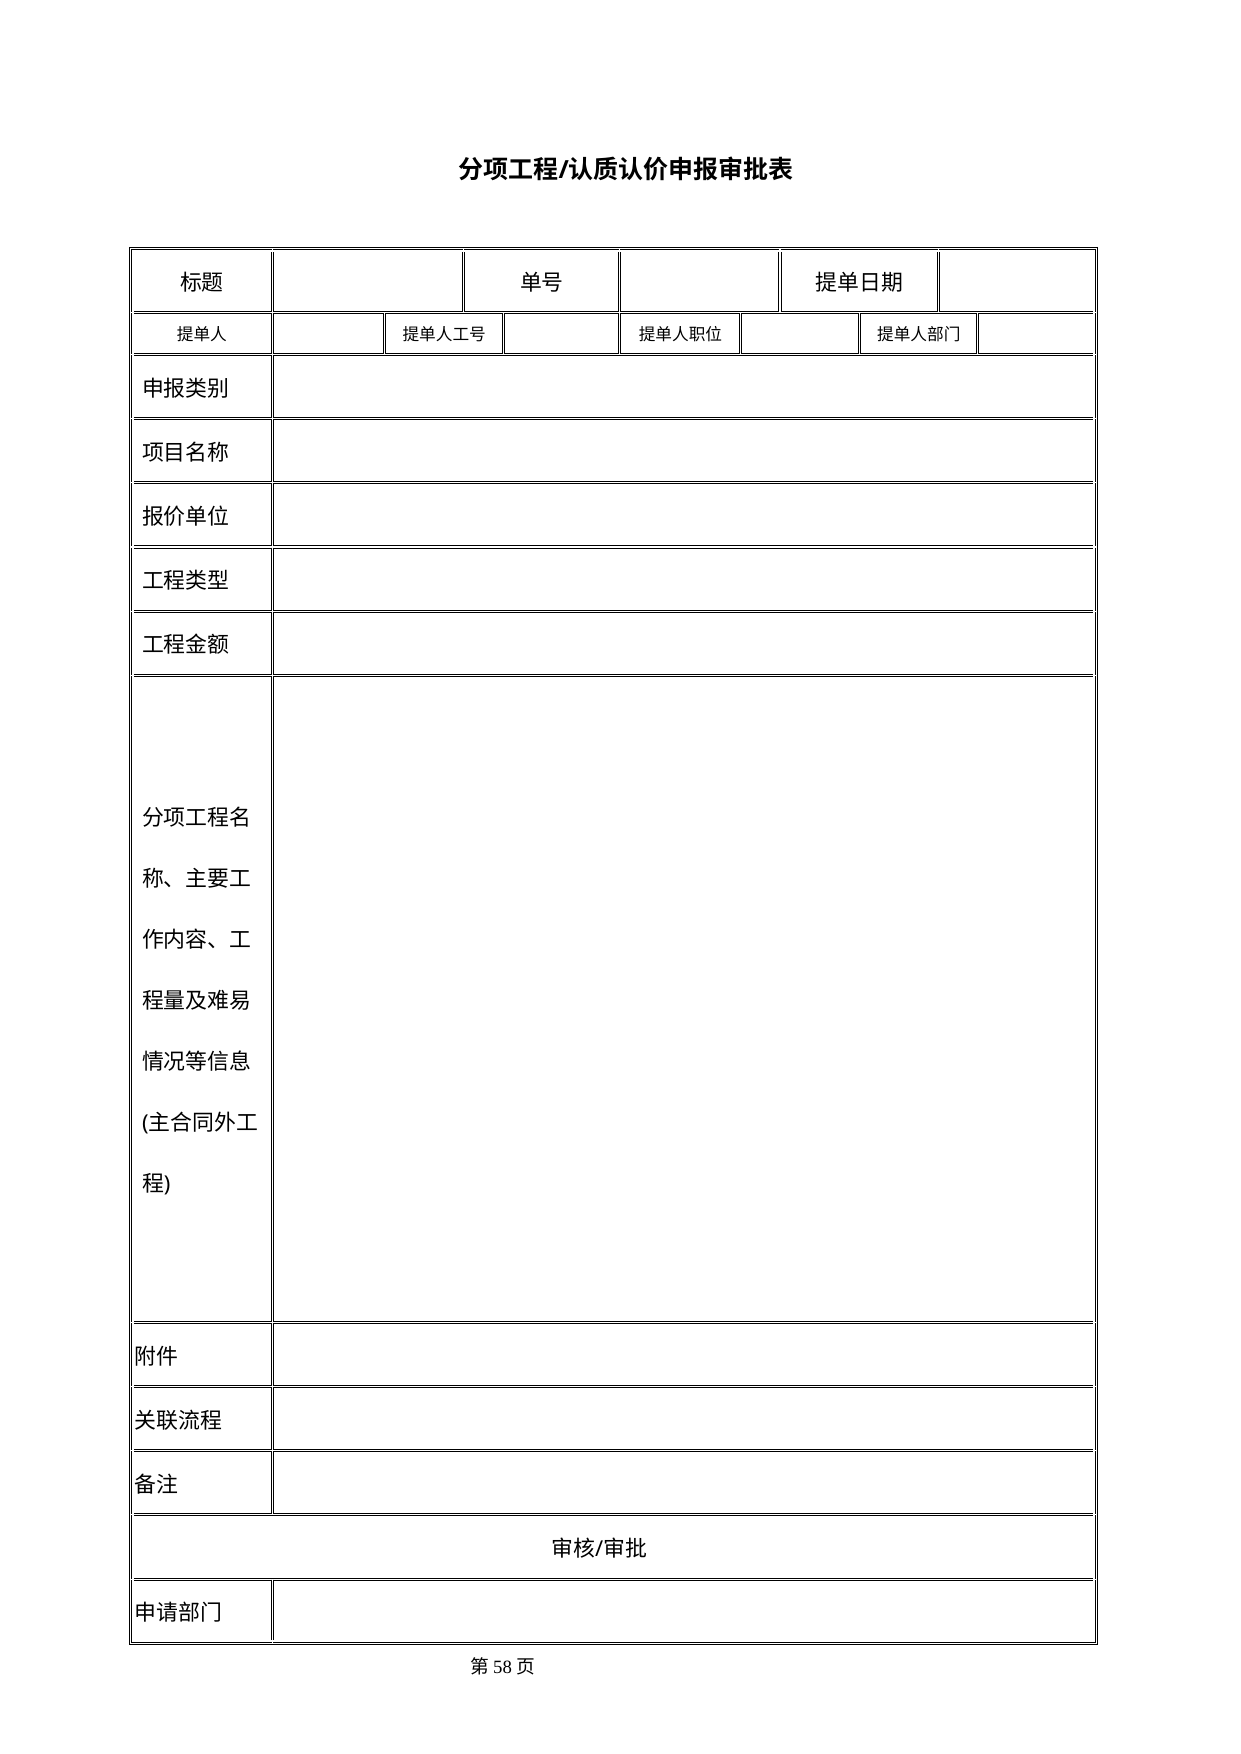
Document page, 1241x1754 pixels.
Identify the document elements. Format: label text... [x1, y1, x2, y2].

table_cell [273, 1449, 1097, 1513]
table_cell 项目名称 [131, 417, 273, 481]
table_cell 工程金额 [132, 610, 271, 674]
table_cell [274, 1321, 1095, 1385]
table_cell [273, 1578, 1095, 1642]
table_cell [273, 353, 1097, 417]
table_cell 关联流程 [131, 1385, 273, 1449]
table_cell 备注 [131, 1449, 273, 1513]
table_header 单号 [464, 248, 620, 311]
table_cell 报价单位 [131, 481, 273, 545]
table_cell [273, 545, 1097, 609]
table_header 标题 [132, 248, 273, 311]
table_cell [274, 314, 383, 353]
table_header [620, 248, 780, 311]
table_cell 附件 [132, 1321, 271, 1385]
table_cell [978, 311, 1097, 353]
table_cell 分项工程名称、主要工作内容、工程量及难易情况等信息(主合同外工程) [132, 674, 271, 1321]
table_cell 提单人职位 [621, 314, 739, 353]
table_header 提单日期 [780, 250, 938, 311]
table_cell [505, 314, 618, 353]
table_cell 工程类型 [131, 545, 273, 609]
table_cell [274, 610, 1095, 674]
table_cell [273, 1385, 1097, 1449]
table_cell 申报类别 [131, 353, 273, 417]
table_cell 审核/审批 [131, 1513, 1097, 1577]
table_cell 提单人工号 [386, 314, 502, 353]
table_cell [742, 314, 858, 353]
table_header [938, 250, 1095, 311]
table_cell [273, 481, 1097, 545]
table_cell 提单人 [131, 311, 273, 353]
text 分项工程/认质认价申报审批表 [207, 153, 1098, 184]
table_cell 提单人部门 [861, 314, 976, 353]
table_cell [273, 417, 1097, 481]
table_cell 申请部门 [132, 1578, 273, 1642]
table_header [273, 250, 463, 311]
table_cell [274, 674, 1095, 1321]
